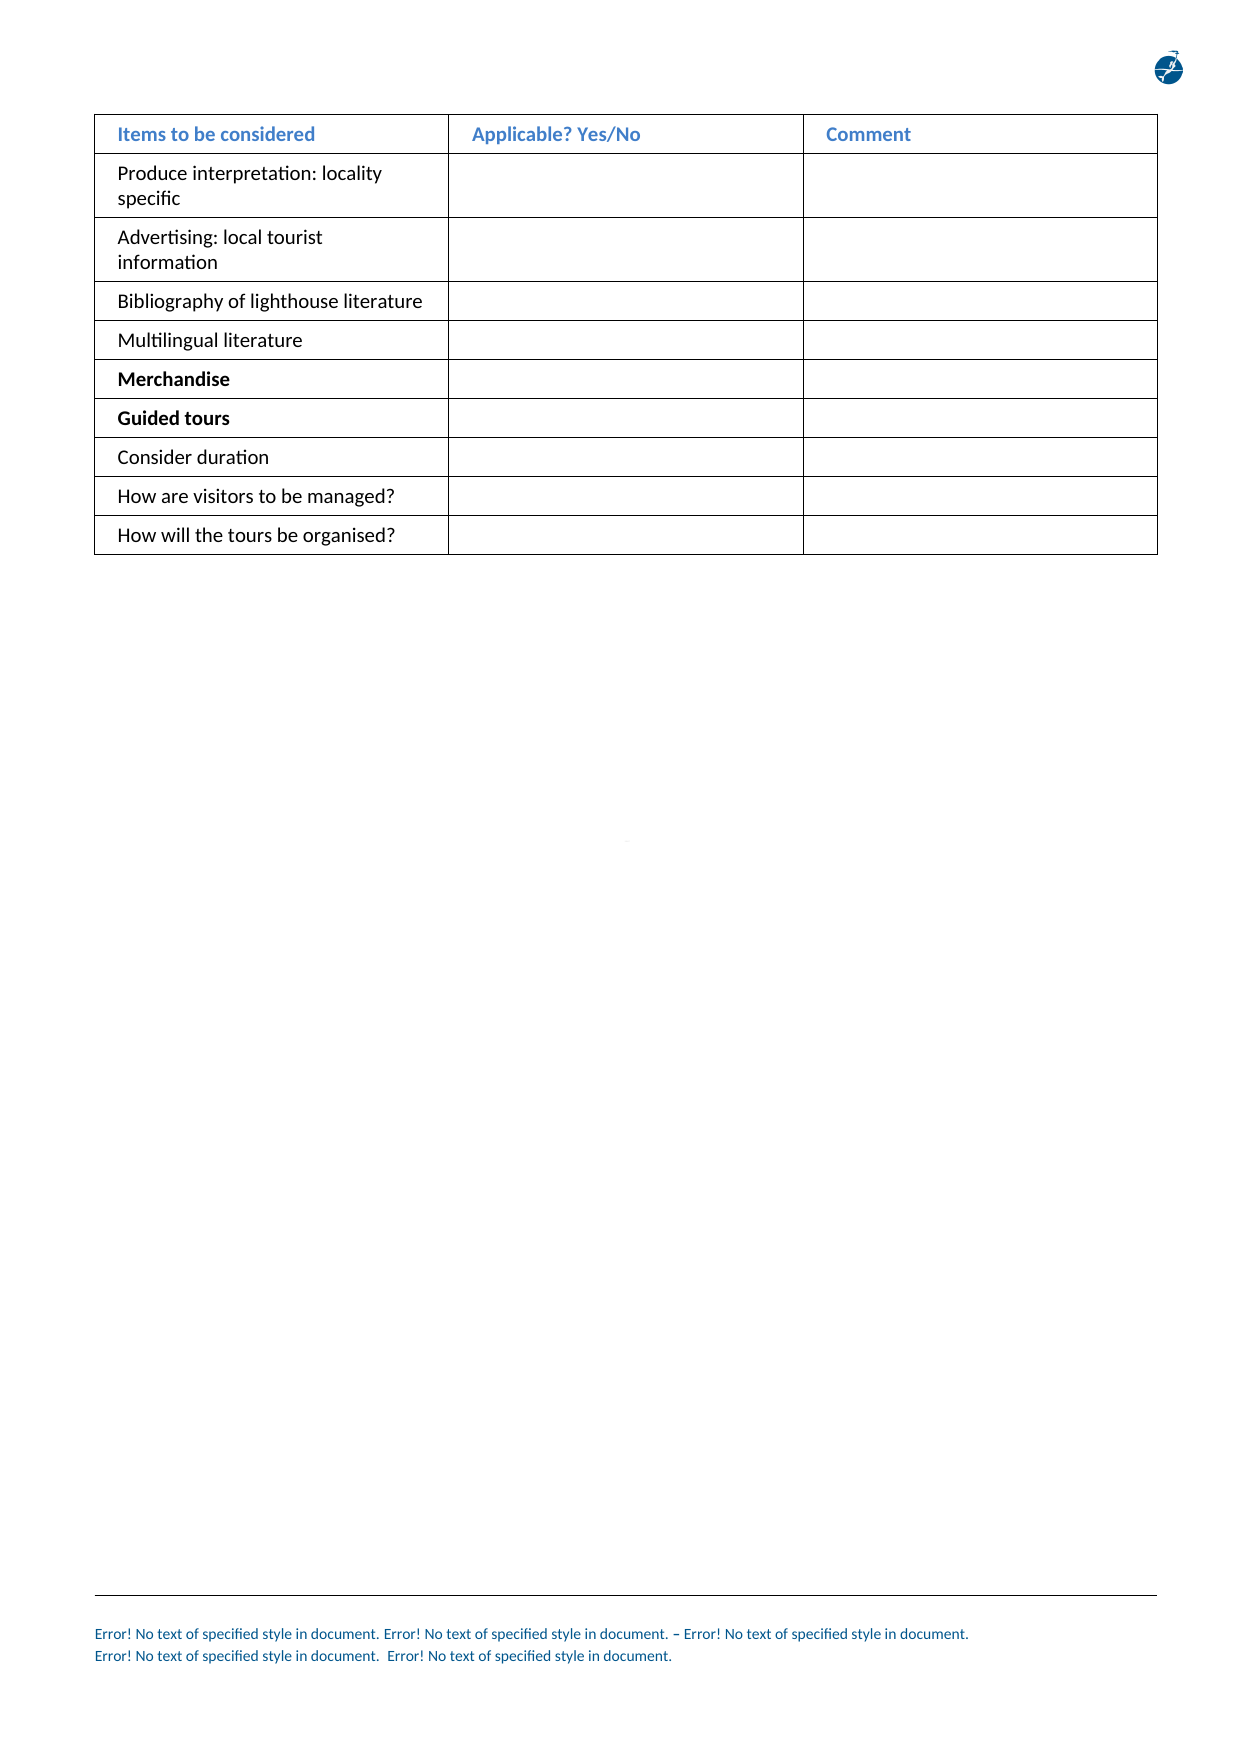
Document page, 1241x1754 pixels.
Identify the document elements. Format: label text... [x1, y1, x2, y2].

table_cell [449, 516, 803, 554]
table_cell [449, 360, 803, 398]
table_header Items to be considered [95, 115, 448, 152]
table_cell [449, 154, 803, 217]
table_cell [449, 282, 803, 320]
table_cell [449, 218, 803, 281]
table_cell Produce interpretation: locality specific [95, 154, 448, 217]
table_cell Consider duration [95, 438, 448, 476]
table_cell Advertising: local tourist information [95, 218, 448, 281]
table_cell How are visitors to be managed? [95, 477, 448, 515]
table_cell Guided tours [95, 399, 448, 437]
table_cell [804, 477, 1157, 515]
table_cell [804, 516, 1157, 554]
table_cell [804, 282, 1157, 320]
table_cell [804, 360, 1157, 398]
table_cell [804, 321, 1157, 359]
table_cell [804, 218, 1157, 281]
table_cell [449, 321, 803, 359]
table_cell [449, 477, 803, 515]
table_cell [449, 399, 803, 437]
table_cell How will the tours be organised? [95, 516, 448, 554]
table_cell [804, 438, 1157, 476]
table_cell Bibliography of lighthouse literature [95, 282, 448, 320]
table_cell [804, 399, 1157, 437]
picture [1123, 0, 1241, 119]
table_cell Merchandise [95, 360, 448, 398]
table_cell [449, 438, 803, 476]
table_cell [804, 154, 1157, 217]
table_cell Multilingual literature [95, 321, 448, 359]
table_header Comment [804, 115, 1157, 152]
table_header Applicable? Yes/No [449, 115, 803, 152]
